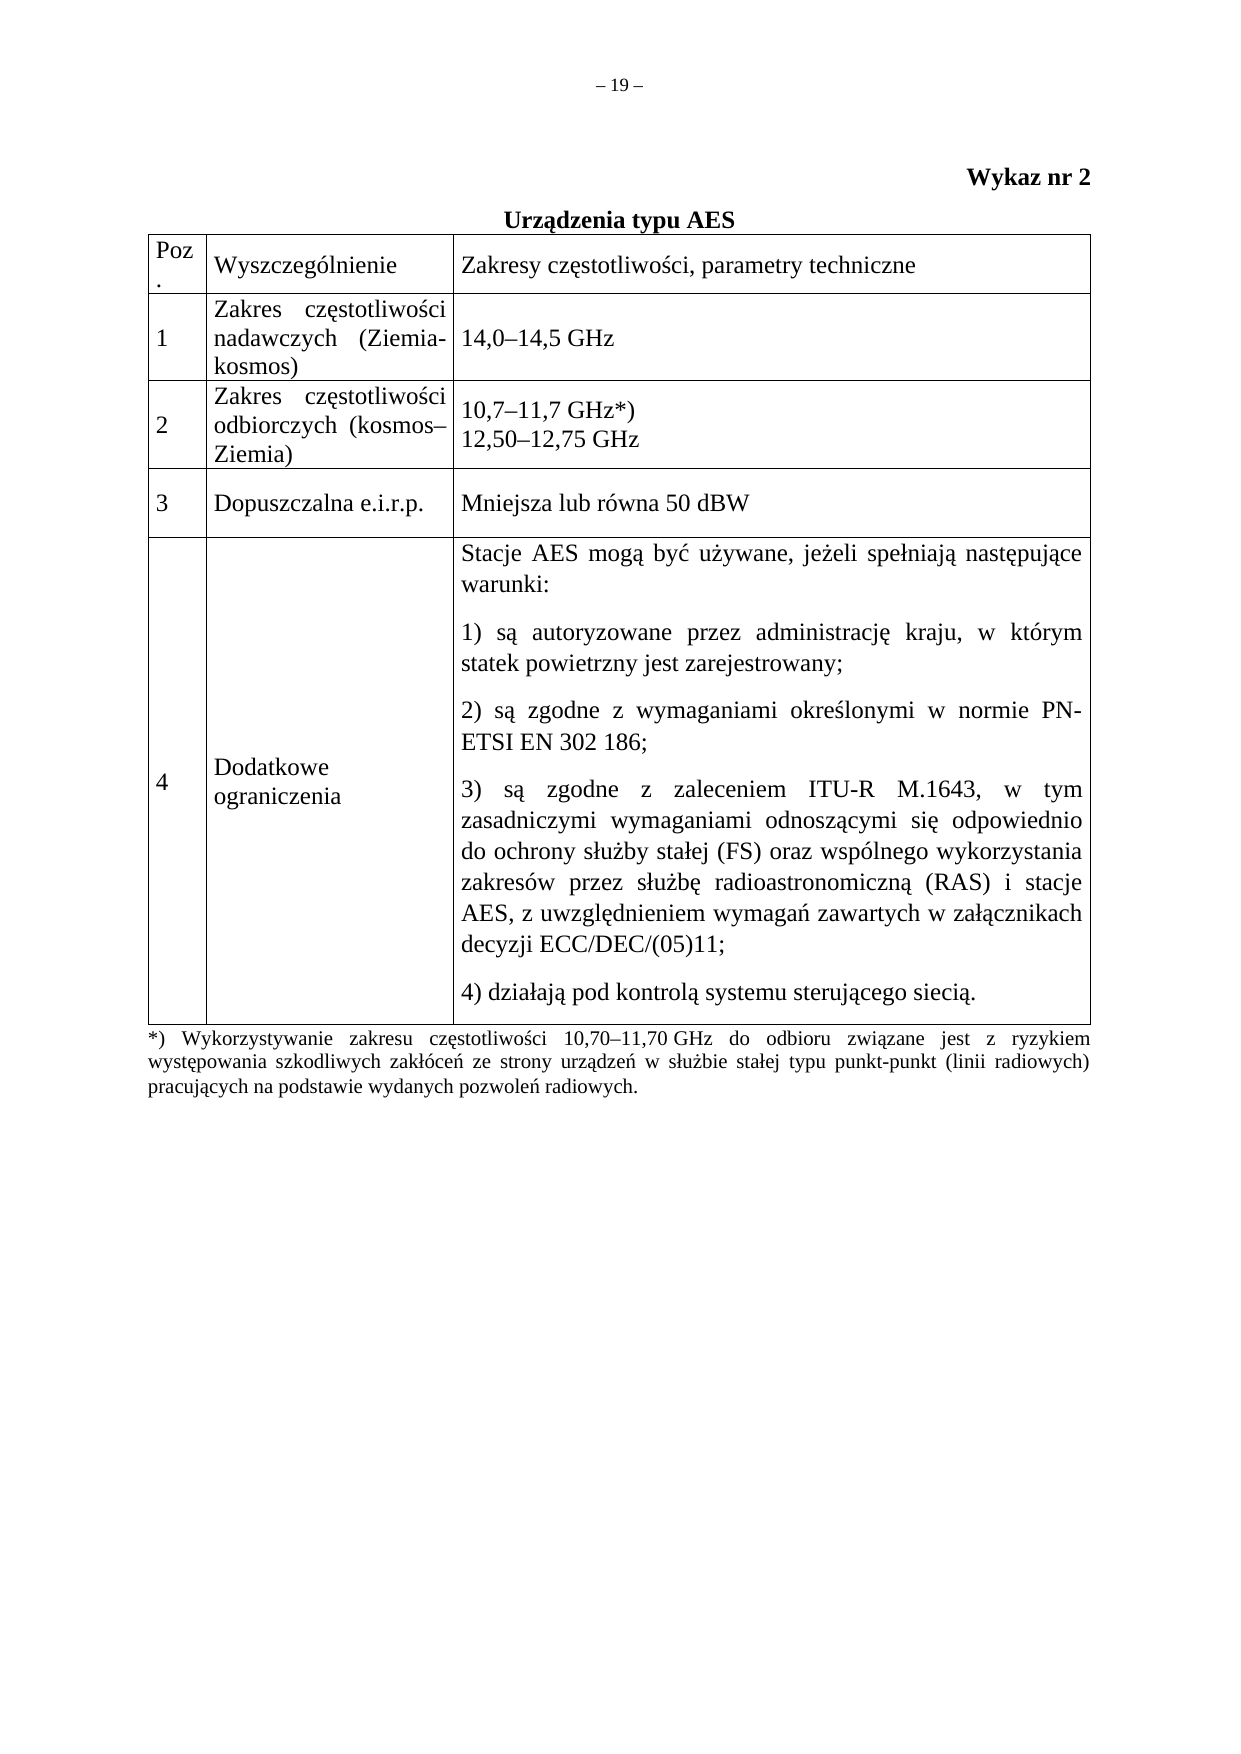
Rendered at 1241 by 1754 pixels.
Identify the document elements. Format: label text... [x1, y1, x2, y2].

table_cell 14,0–14,5 GHz [454, 294, 1090, 380]
table_cell Dopuszczalna e.i.r.p. [207, 469, 453, 537]
table_cell Dodatkowe ograniczenia [207, 538, 453, 1024]
text Urządzenia typu AES [148, 206, 1091, 234]
text Wykaz nr 2 [148, 162, 1091, 191]
table_cell Stacje AES mogą być używane, jeżeli spełniają następujące warunki: 1) są autoryzowane przez administrację kraju, w którym statek powietrzny jest zarejestrowany; 2) są zgodne z wymaganiami określonymi w normie PN-ETSI EN 302 186; 3) są zgodne z zaleceniem ITU-R M.1643, w tym zasadniczymi wymaganiami odnoszącymi się odpowiednio do ochrony służby stałej (FS) oraz wspólnego wykorzystania zakresów przez służbę radioastronomiczną (RAS) i stacje AES, z uwzględnieniem wymagań zawartych w załącznikach decyzji ECC/DEC/(05)11; 4) działają pod kontrolą systemu sterującego siecią. [454, 538, 1090, 1024]
table_header Poz. [149, 235, 206, 293]
table_cell 4 [149, 538, 206, 1024]
text *) Wykorzystywanie zakresu częstotliwości 10,70–11,70 GHz do odbioru związane jest z ryzykiem występowania szkodliwych zakłóceń ze strony urządzeń w służbie stałej typu punkt-punkt (linii radiowych) pracujących na podstawie wydanych pozwoleń radiowych. [148, 1025, 1091, 1098]
table_header Wyszczególnienie [207, 235, 453, 293]
table_cell Mniejsza lub równa 50 dBW [454, 469, 1090, 537]
table_cell 1 [149, 294, 206, 380]
table_cell 3 [149, 469, 206, 537]
table_cell 10,7–11,7 GHz*) 12,50–12,75 GHz [454, 381, 1090, 467]
table_cell 2 [149, 381, 206, 467]
table_header Zakresy częstotliwości, parametry techniczne [454, 235, 1090, 293]
table_cell Zakres częstotliwości nadawczych (Ziemia-kosmos) [207, 294, 453, 380]
table_cell Zakres częstotliwości odbiorczych (kosmos–Ziemia) [207, 381, 453, 467]
